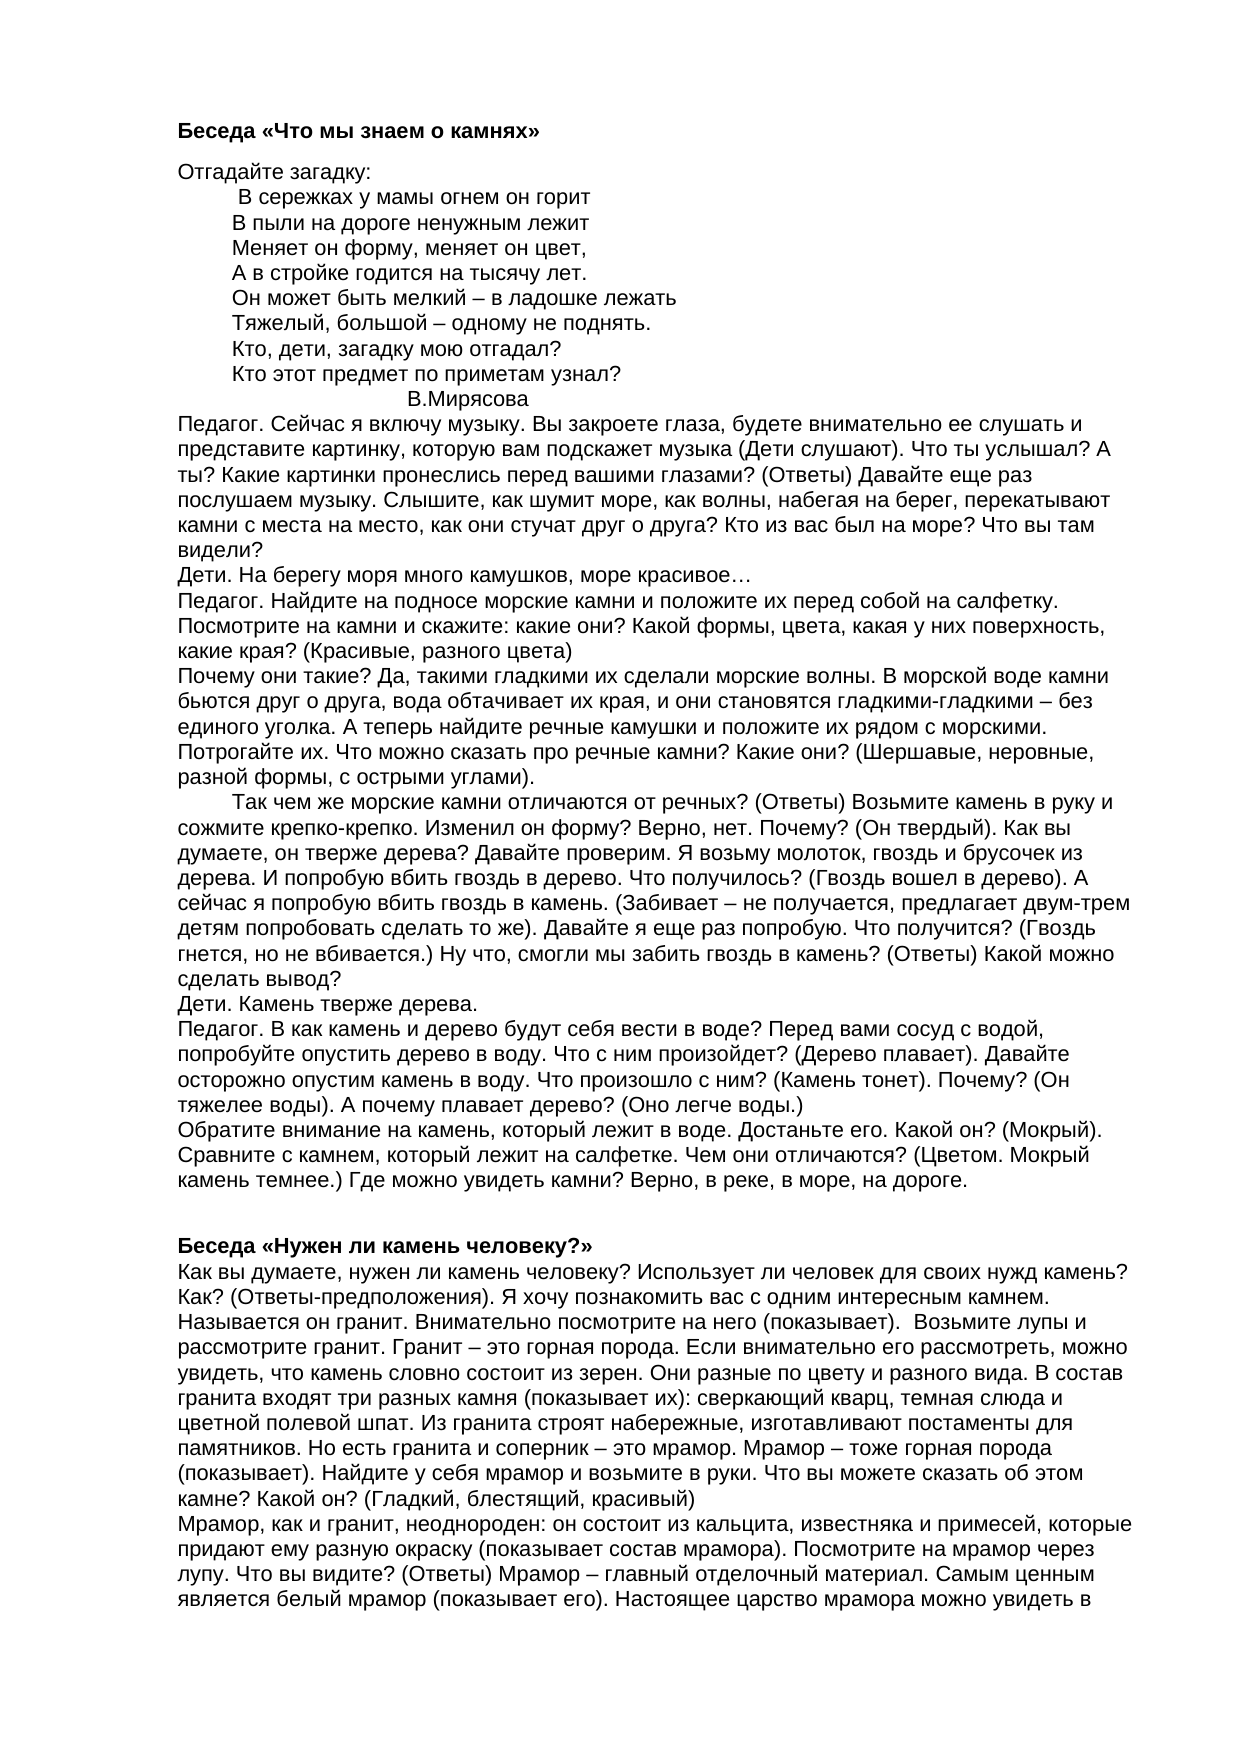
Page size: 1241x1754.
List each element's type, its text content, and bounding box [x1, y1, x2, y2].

text Отгадайте загадку: В сережках у мамы огнем он горит В пыли на дороге ненужным лежит Меняет он форму, меняет он цвет, А в стройке годится на тысячу лет. Он может быть мелкий – в ладошке лежать Тяжелый, большой – одному не поднять. Кто, дети, загадку мою отгадал? Кто этот предмет по приметам узнал? В.Мирясова Педагог. Сейчас я включу музыку. Вы закроете глаза, будете внимательно ее слушать и представите картинку, которую вам подскажет музыка (Дети слушают). Что ты услышал? А ты? Какие картинки пронеслись перед вашими глазами? (Ответы) Давайте еще раз послушаем музыку. Слышите, как шумит море, как волны, набегая на берег, перекатывают камни с места на место, как они стучат друг о друга? Кто из вас был на море? Что вы там видели? Дети. На берегу моря много камушков, море красивое… Педагог. Найдите на подносе морские камни и положите их перед собой на салфетку. Посмотрите на камни и скажите: какие они? Какой формы, цвета, какая у них поверхность, какие края? (Красивые, разного цвета) Почему они такие? Да, такими гладкими их сделали морские волны. В морской воде камни бьются друг о друга, вода обтачивает их края, и они становятся гладкими-гладкими – без единого уголка. А теперь найдите речные камушки и положите их рядом с морскими. Потрогайте их. Что можно сказать про речные камни? Какие они? (Шершавые, неровные, разной формы, с острыми углами). Так чем же морские камни отличаются от речных? (Ответы) Возьмите камень в руку и сожмите крепко-крепко. Изменил он форму? Верно, нет. Почему? (Он твердый). Как вы думаете, он тверже дерева? Давайте проверим. Я возьму молоток, гвоздь и брусочек из дерева. И попробую вбить гвоздь в дерево. Что получилось? (Гвоздь вошел в дерево). А сейчас я попробую вбить гвоздь в камень. (Забивает – не получается, предлагает двум-трем детям попробовать сделать то же). Давайте я еще раз попробую. Что получится? (Гвоздь гнется, но не вбивается.) Ну что, смогли мы забить гвоздь в камень? (Ответы) Какой можно сделать вывод? Дети. Камень тверже дерева. Педагог. В как камень и дерево будут себя вести в воде? Перед вами сосуд с водой, попробуйте опустить дерево в воду. Что с ним произойдет? (Дерево плавает). Давайте осторожно опустим камень в воду. Что произошло с ним? (Камень тонет). Почему? (Он тяжелее воды). А почему плавает дерево? (Оно легче воды.) Обратите внимание на камень, который лежит в воде. Достаньте его. Какой он? (Мокрый). Сравните с камнем, который лежит на салфетке. Чем они отличаются? (Цветом. Мокрый камень темнее.) Где можно увидеть камни? Верно, в реке, в море, на дороге. [177, 159, 1152, 1218]
text Беседа «Что мы знаем о камнях» [177, 118, 1152, 143]
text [177, 1233, 1152, 1611]
